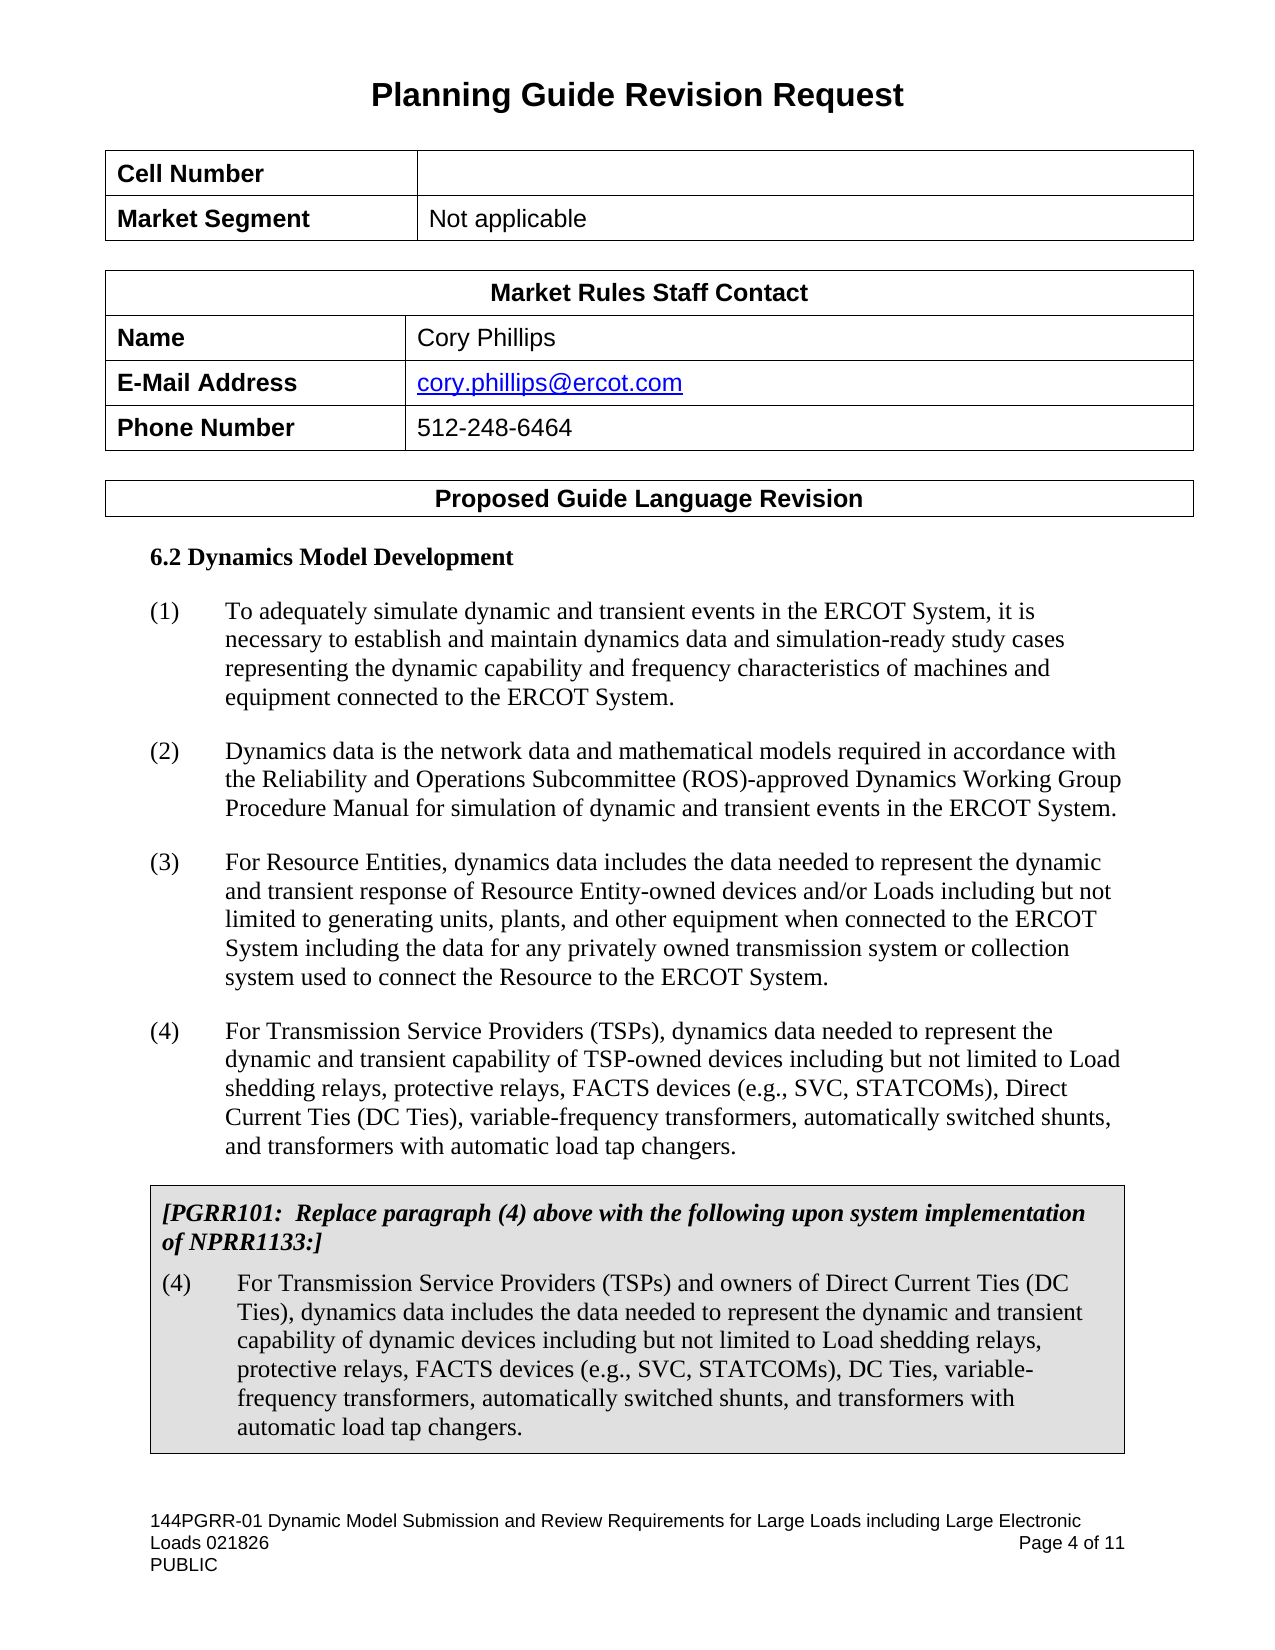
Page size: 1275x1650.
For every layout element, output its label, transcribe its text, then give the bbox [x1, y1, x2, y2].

table_cell Market Segment [106, 196, 417, 240]
table_cell cory.phillips@ercot.com [406, 361, 1193, 405]
text (4) For Transmission Service Providers (TSPs), dynamics data needed to represent the dynamic and transient capability of TSP-owned devices including but not limited to Load shedding relays, protective relays, FACTS devices (e.g., SVC, STATCOMs), Direct Current Ties (DC Ties), variable-frequency transformers, automatically switched shunts, and transformers with automatic load tap changers. [150, 1016, 1125, 1159]
table_cell E-Mail Address [106, 361, 405, 405]
table_header Proposed Guide Language Revision [106, 481, 1193, 516]
table_header [PGRR101: Replace paragraph (4) above with the following upon system implementation of NPRR1133:] (4) For Transmission Service Providers (TSPs) and owners of Direct Current Ties (DC Ties), dynamics data includes the data needed to represent the dynamic and transient capability of dynamic devices including but not limited to Load shedding relays, protective relays, FACTS devices (e.g., SVC, STATCOMs), DC Ties, variable-frequency transformers, automatically switched shunts, and transformers with automatic load tap changers. [151, 1186, 1124, 1453]
table_cell Cell Number [106, 151, 417, 195]
table_cell Name [106, 316, 405, 360]
table_cell 512-248-6464 [406, 406, 1193, 450]
table_cell Cory Phillips [406, 316, 1193, 360]
table_cell Not applicable [418, 196, 1193, 240]
text (1) To adequately simulate dynamic and transient events in the ERCOT System, it is necessary to establish and maintain dynamics data and simulation-ready study cases representing the dynamic capability and frequency characteristics of machines and equipment connected to the ERCOT System. [150, 596, 1125, 711]
text (3) For Resource Entities, dynamics data includes the data needed to represent the dynamic and transient response of Resource Entity-owned devices and/or Loads including but not limited to generating units, plants, and other equipment when connected to the ERCOT System including the data for any privately owned transmission system or collection system used to connect the Resource to the ERCOT System. [150, 847, 1125, 991]
text 6.2 Dynamics Model Development [150, 542, 1125, 571]
table_cell Phone Number [106, 406, 405, 450]
table_cell [418, 151, 1193, 195]
table_header Market Rules Staff Contact [106, 271, 1193, 315]
text (2) Dynamics data is the network data and mathematical models required in accordance with the Reliability and Operations Subcommittee (ROS)-approved Dynamics Working Group Procedure Manual for simulation of dynamic and transient events in the ERCOT System. [150, 736, 1125, 822]
